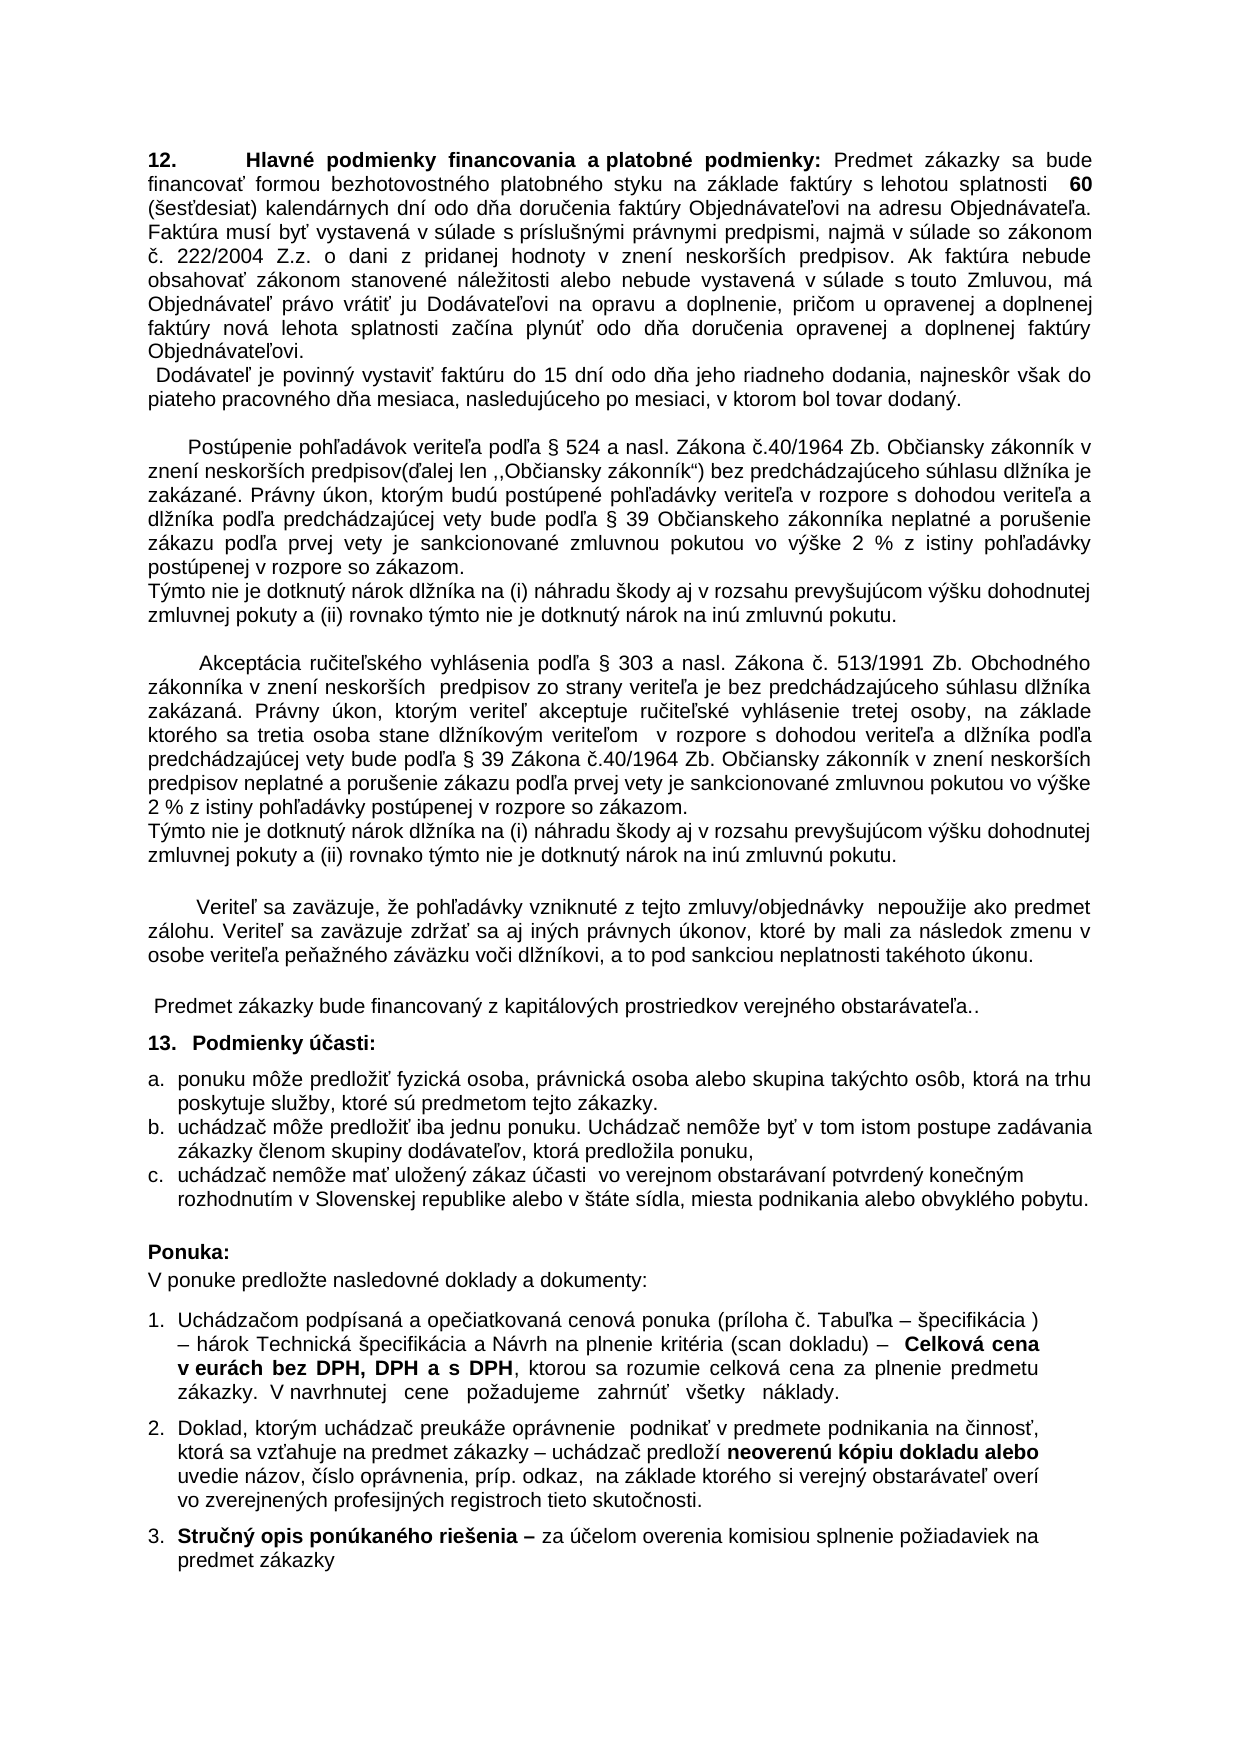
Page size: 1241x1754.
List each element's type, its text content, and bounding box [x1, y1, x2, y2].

list Predmet zákazky bude financovaný z kapitálových prostriedkov verejného obstarávateľa.. [148, 994, 1092, 1018]
list ponuku môže predložiť fyzická osoba, právnická osoba alebo skupina takýchto osôb, ktorá na trhu poskytuje služby, ktoré sú predmetom tejto zákazky. [148, 1067, 1092, 1115]
list uchádzač môže predložiť iba jednu ponuku. Uchádzač nemôže byť v tom istom postupe zadávania zákazky členom skupiny dodávateľov, ktorá predložila ponuku, [148, 1115, 1092, 1163]
list Týmto nie je dotknutý nárok dlžníka na (i) náhradu škody aj v rozsahu prevyšujúcom výšku dohodnutej zmluvnej pokuty a (ii) rovnako týmto nie je dotknutý nárok na inú zmluvnú pokutu. [148, 818, 1092, 866]
list Akceptácia ručiteľského vyhlásenia podľa § 303 a nasl. Zákona č. 513/1991 Zb. Obchodného zákonníka v znení neskorších predpisov zo strany veriteľa je bez predchádzajúceho súhlasu dlžníka zakázaná. Právny úkon, ktorým veriteľ akceptuje ručiteľské vyhlásenie tretej osoby, na základe ktorého sa tretia osoba stane dlžníkovým veriteľom v rozpore s dohodou veriteľa a dlžníka podľa predchádzajúcej vety bude podľa § 39 Zákona č.40/1964 Zb. Občiansky zákonník v znení neskorších predpisov neplatné a porušenie zákazu podľa prvej vety je sankcionované zmluvnou pokutou vo výške 2 % z istiny pohľadávky postúpenej v rozpore so zákazom. [148, 651, 1092, 818]
list Uchádzačom podpísaná a opečiatkovaná cenová ponuka (príloha č. Tabuľka – špecifikácia ) – hárok Technická špecifikácia a Návrh na plnenie kritéria (scan dokladu) – Celková cena v eurách bez DPH, DPH a s DPH, ktorou sa rozumie celková cena za plnenie predmetu zákazky. V navrhnutej cene požadujeme zahrnúť všetky náklady. [148, 1308, 1039, 1403]
list Stručný opis ponúkaného riešenia – za účelom overenia komisiou splnenie požiadaviek na predmet zákazky [148, 1524, 1039, 1572]
list Týmto nie je dotknutý nárok dlžníka na (i) náhradu škody aj v rozsahu prevyšujúcom výšku dohodnutej zmluvnej pokuty a (ii) rovnako týmto nie je dotknutý nárok na inú zmluvnú pokutu. [148, 579, 1092, 627]
text Ponuka: [148, 1240, 1092, 1264]
list Podmienky účasti: [148, 1031, 1039, 1055]
list Dodávateľ je povinný vystaviť faktúru do 15 dní odo dňa jeho riadneho dodania, najneskôr však do piateho pracovného dňa mesiaca, nasledujúceho po mesiaci, v ktorom bol tovar dodaný. [148, 363, 1092, 411]
list Doklad, ktorým uchádzač preukáže oprávnenie podnikať v predmete podnikania na činnosť, ktorá sa vzťahuje na predmet zákazky – uchádzač predloží neoverenú kópiu dokladu alebo uvedie názov, číslo oprávnenia, príp. odkaz, na základe ktorého si verejný obstarávateľ overí vo zverejnených profesijných registroch tieto skutočnosti. [148, 1416, 1039, 1512]
list Postúpenie pohľadávok veriteľa podľa § 524 a nasl. Zákona č.40/1964 Zb. Občiansky zákonník v znení neskorších predpisov(ďalej len ,,Občiansky zákonník“) bez predchádzajúceho súhlasu dlžníka je zakázané. Právny úkon, ktorým budú postúpené pohľadávky veriteľa v rozpore s dohodou veriteľa a dlžníka podľa predchádzajúcej vety bude podľa § 39 Občianskeho zákonníka neplatné a porušenie zákazu podľa prvej vety je sankcionované zmluvnou pokutou vo výške 2 % z istiny pohľadávky postúpenej v rozpore so zákazom. [148, 435, 1092, 579]
list uchádzač nemôže mať uložený zákaz účasti vo verejnom obstarávaní potvrdený konečným rozhodnutím v Slovenskej republike alebo v štáte sídla, miesta podnikania alebo obvyklého pobytu. [148, 1163, 1092, 1211]
text V ponuke predložte nasledovné doklady a dokumenty: [148, 1268, 1092, 1292]
list Hlavné podmienky financovania a platobné podmienky: Predmet zákazky sa bude financovať formou bezhotovostného platobného styku na základe faktúry s lehotou splatnosti 60 (šesťdesiat) kalendárnych dní odo dňa doručenia faktúry Objednávateľovi na adresu Objednávateľa. Faktúra musí byť vystavená v súlade s príslušnými právnymi predpismi, najmä v súlade so zákonom č. 222/2004 Z.z. o dani z pridanej hodnoty v znení neskorších predpisov. Ak faktúra nebude obsahovať zákonom stanovené náležitosti alebo nebude vystavená v súlade s touto Zmluvou, má Objednávateľ právo vrátiť ju Dodávateľovi na opravu a doplnenie, pričom u opravenej a doplnenej faktúry nová lehota splatnosti začína plynúť odo dňa doručenia opravenej a doplnenej faktúry Objednávateľovi. [148, 148, 1092, 363]
list Veriteľ sa zaväzuje, že pohľadávky vzniknuté z tejto zmluvy/objednávky nepoužije ako predmet zálohu. Veriteľ sa zaväzuje zdržať sa aj iných právnych úkonov, ktoré by mali za následok zmenu v osobe veriteľa peňažného záväzku voči dlžníkovi, a to pod sankciou neplatnosti takéhoto úkonu. [148, 894, 1092, 966]
